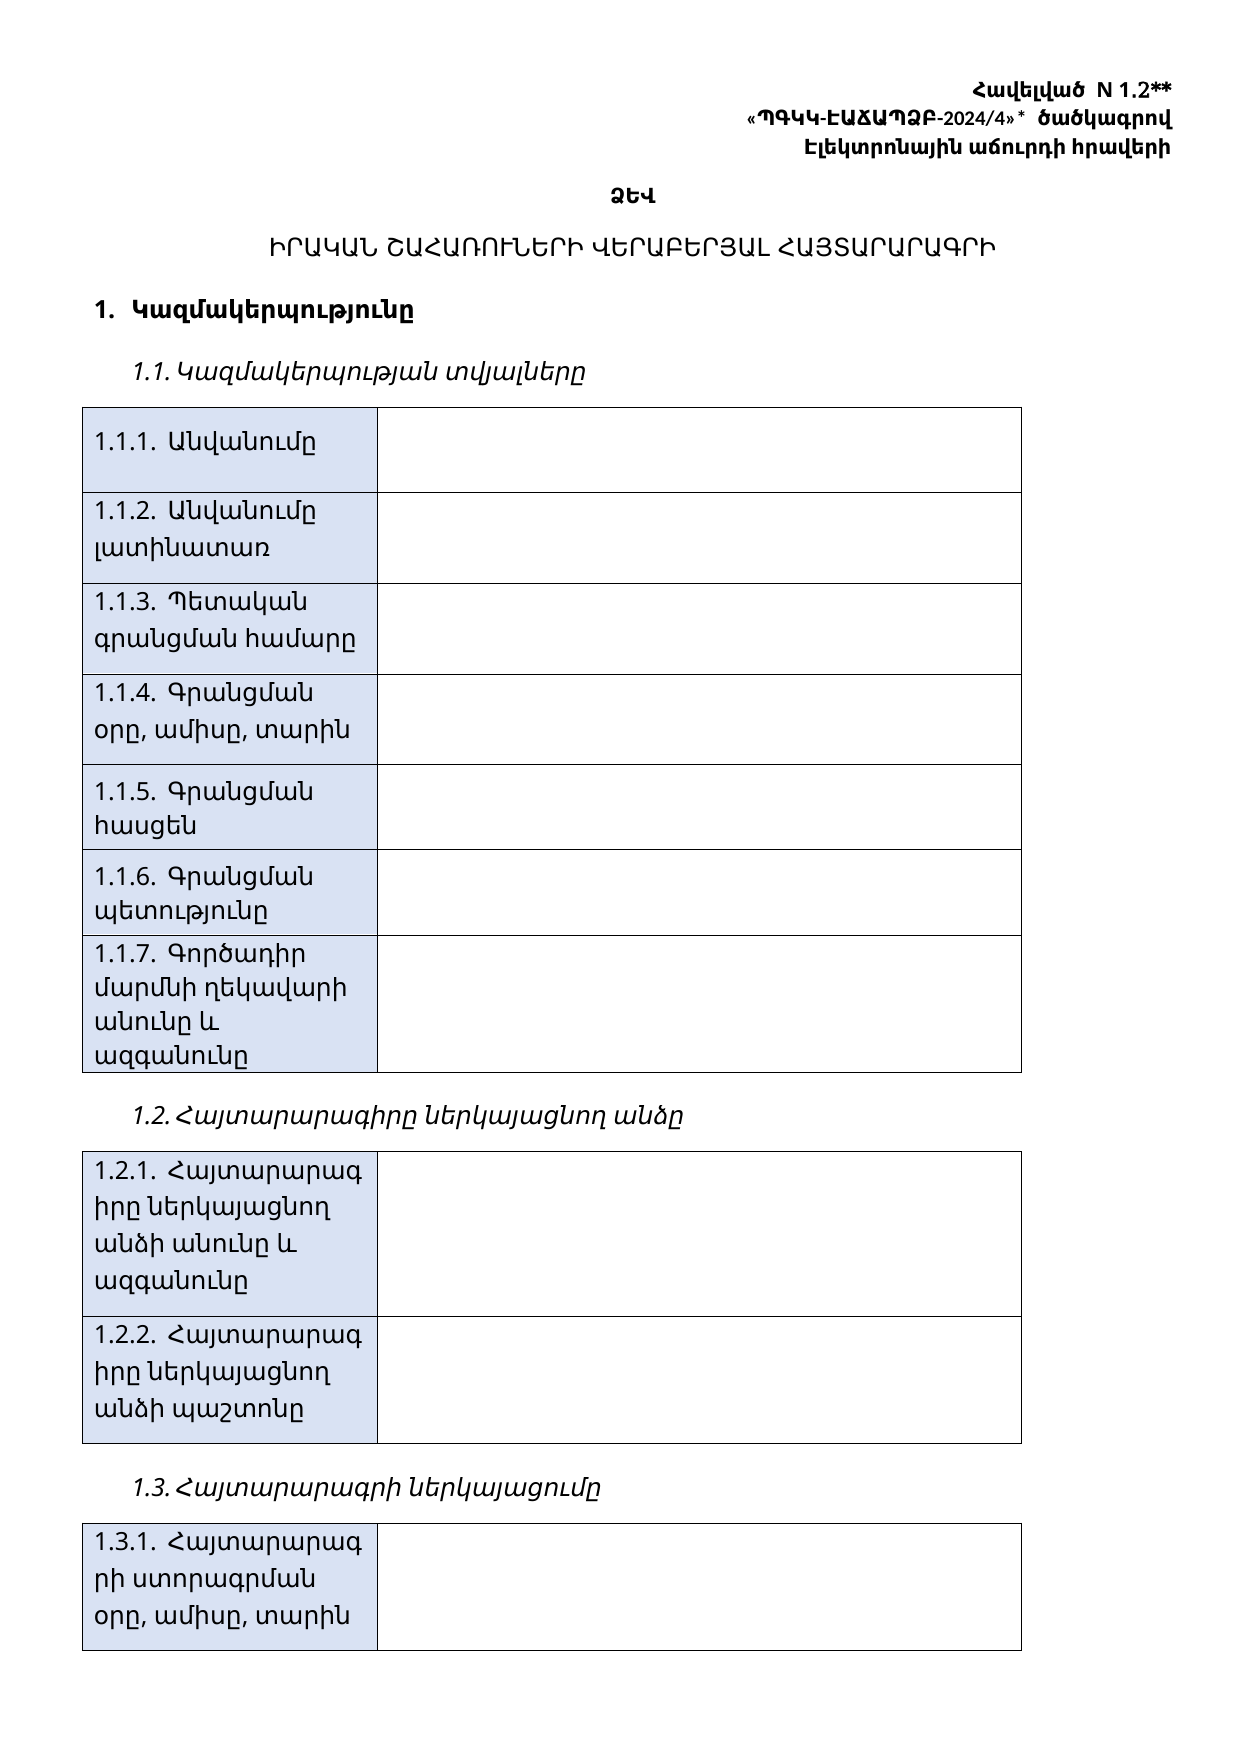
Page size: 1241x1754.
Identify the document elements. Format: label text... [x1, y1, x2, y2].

table_cell [378, 493, 1021, 583]
table_header Հայտարարագիրը ներկայացնող անձի անունը և ազգանունը [83, 1152, 377, 1316]
table_cell [378, 1317, 1021, 1443]
table_cell [378, 675, 1021, 764]
table_cell Գրանցման պետությունը [83, 850, 377, 934]
table_header [378, 408, 1021, 492]
text Հավելված N 1․2** [94, 75, 1171, 103]
text ՁԵՎ [94, 184, 1171, 209]
table_cell Գրանցման օրը, ամիսը, տարին [83, 675, 377, 764]
table_header [378, 1524, 1021, 1650]
table_cell [378, 765, 1021, 849]
table_cell [378, 936, 1021, 1072]
table_cell Պետական գրանցման համարը [83, 584, 377, 673]
table_header Հայտարարագրի ստորագրման օրը, ամիսը, տարին [83, 1524, 377, 1650]
text Էլեկտրոնային աճուրդի հրավերի [94, 132, 1171, 160]
list Հայտարարագրի ներկայացումը [131, 1469, 1171, 1503]
list Կազմակերպությունը [94, 291, 1171, 326]
text ԻՐԱԿԱՆ ՇԱՀԱՌՈՒՆԵՐԻ ՎԵՐԱԲԵՐՅԱԼ ՀԱՅՏԱՐԱՐԱԳՐԻ [94, 233, 1171, 262]
table_cell [378, 584, 1021, 673]
table_cell Գրանցման հասցեն [83, 765, 377, 849]
list Հայտարարագիրը ներկայացնող անձը [131, 1098, 1171, 1132]
table_cell Գործադիր մարմնի ղեկավարի անունը և ազգանունը [83, 936, 377, 1072]
list Կազմակերպության տվյալները [131, 353, 1171, 387]
table_cell [378, 850, 1021, 934]
table_header Անվանումը [83, 408, 377, 492]
text «ՊԳԿԿ-ԷԱՃԱՊՁԲ-2024/4»* ծածկագրով [94, 103, 1171, 132]
table_cell Հայտարարագիրը ներկայացնող անձի պաշտոնը [83, 1317, 377, 1443]
table_cell Անվանումը լատինատառ [83, 493, 377, 583]
table_header [378, 1152, 1021, 1316]
